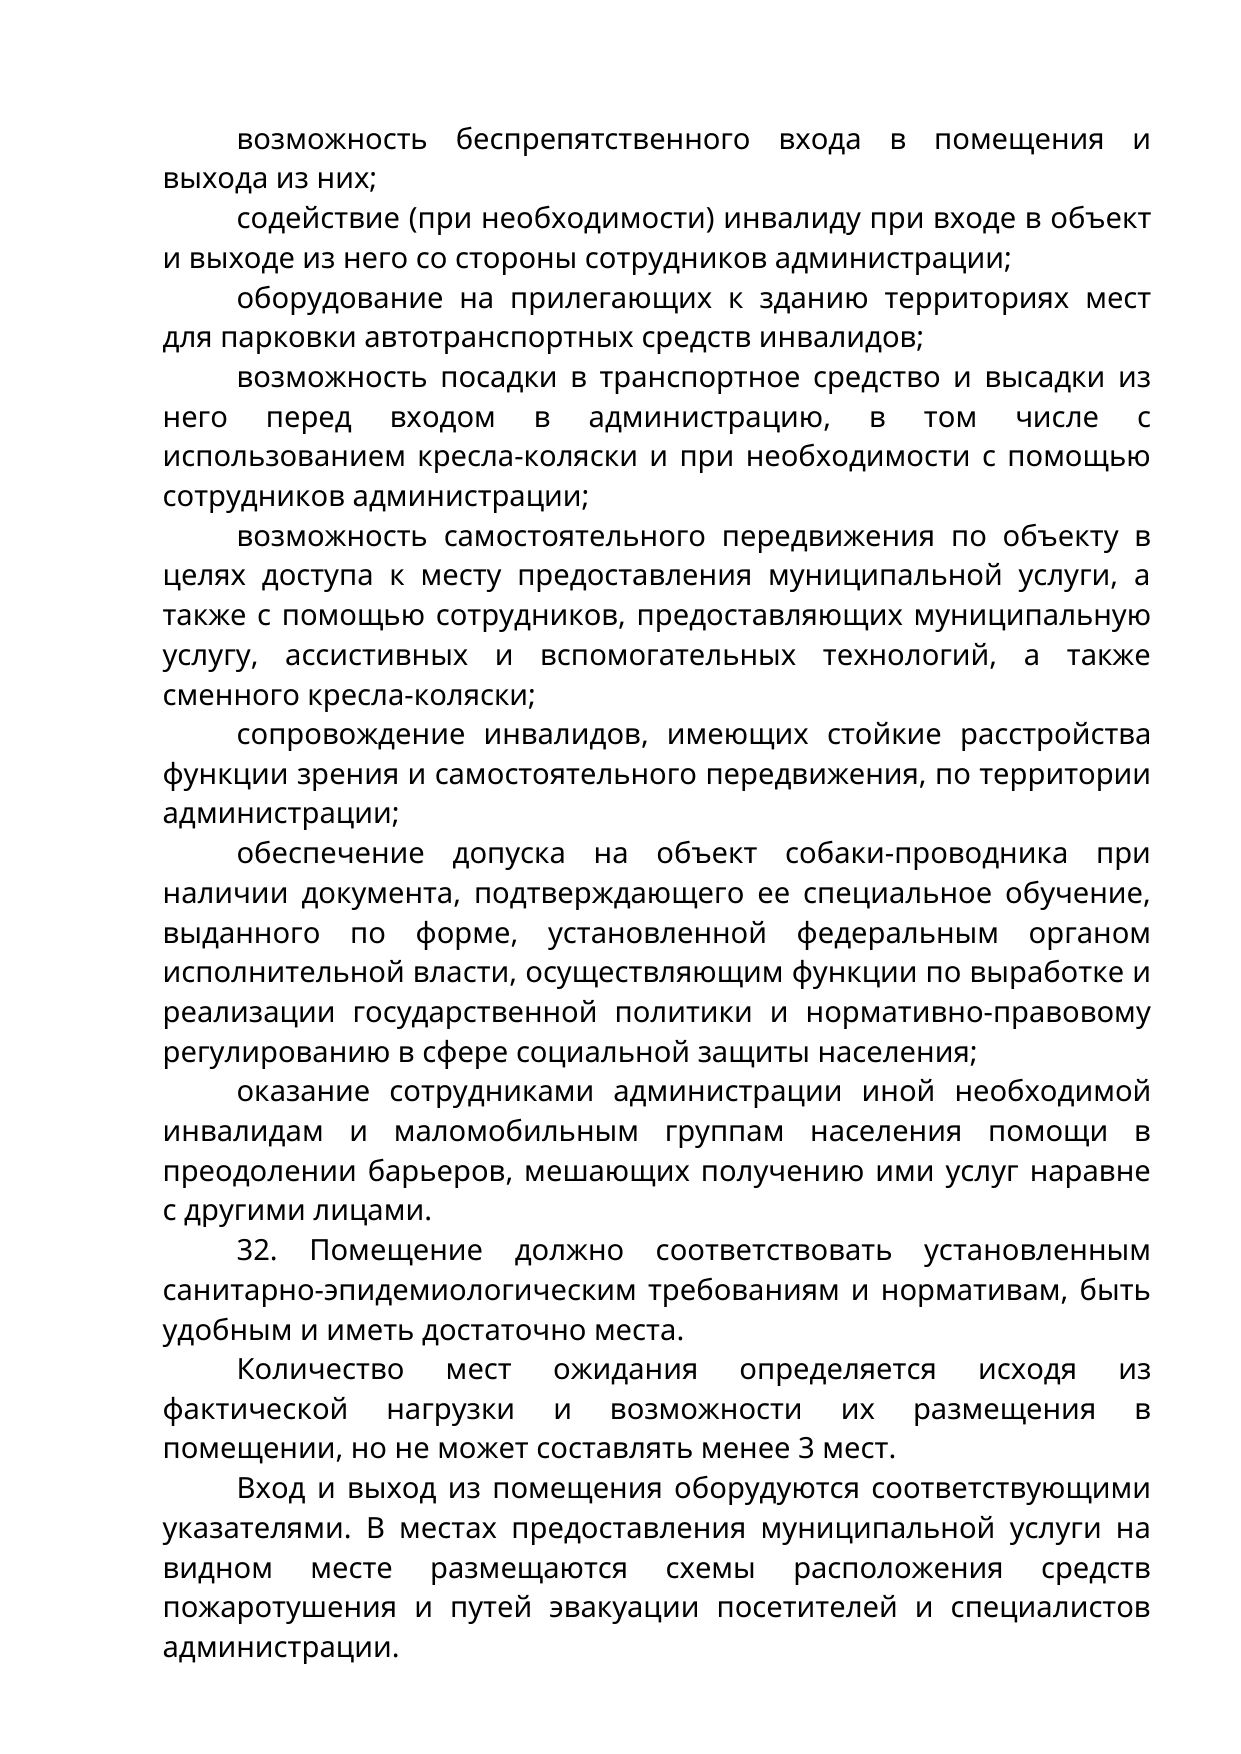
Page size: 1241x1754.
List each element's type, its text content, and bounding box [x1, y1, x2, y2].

text возможность беспрепятственного входа в помещения и выхода из них; [162, 118, 1152, 197]
text оказание сотрудниками администрации иной необходимой инвалидам и маломобильным группам населения помощи в преодолении барьеров, мешающих получению ими услуг наравне с другими лицами. [162, 1071, 1152, 1229]
text содействие (при необходимости) инвалиду при входе в объект и выходе из него со стороны сотрудников администрации; [162, 197, 1152, 277]
text Вход и выход из помещения оборудуются соответствующими указателями. В местах предоставления муниципальной услуги на видном месте размещаются схемы расположения средств пожаротушения и путей эвакуации посетителей и специалистов администрации. [162, 1467, 1152, 1666]
text сопровождение инвалидов, имеющих стойкие расстройства функции зрения и самостоятельного передвижения, по территории администрации; [162, 713, 1152, 832]
text оборудование на прилегающих к зданию территориях мест для парковки автотранспортных средств инвалидов; [162, 277, 1152, 356]
text 32. Помещение должно соответствовать установленным санитарно-эпидемиологическим требованиям и нормативам, быть удобным и иметь достаточно места. [162, 1229, 1152, 1348]
text возможность самостоятельного передвижения по объекту в целях доступа к месту предоставления муниципальной услуги, а также с помощью сотрудников, предоставляющих муниципальную услугу, ассистивных и вспомогательных технологий, а также сменного кресла-коляски; [162, 515, 1152, 713]
text Количество мест ожидания определяется исходя из фактической нагрузки и возможности их размещения в помещении, но не может составлять менее 3 мест. [162, 1348, 1152, 1467]
text обеспечение допуска на объект собаки-проводника при наличии документа, подтверждающего ее специальное обучение, выданного по форме, установленной федеральным органом исполнительной власти, осуществляющим функции по выработке и реализации государственной политики и нормативно-правовому регулированию в сфере социальной защиты населения; [162, 832, 1152, 1071]
text возможность посадки в транспортное средство и высадки из него перед входом в администрацию, в том числе с использованием кресла-коляски и при необходимости с помощью сотрудников администрации; [162, 356, 1152, 515]
